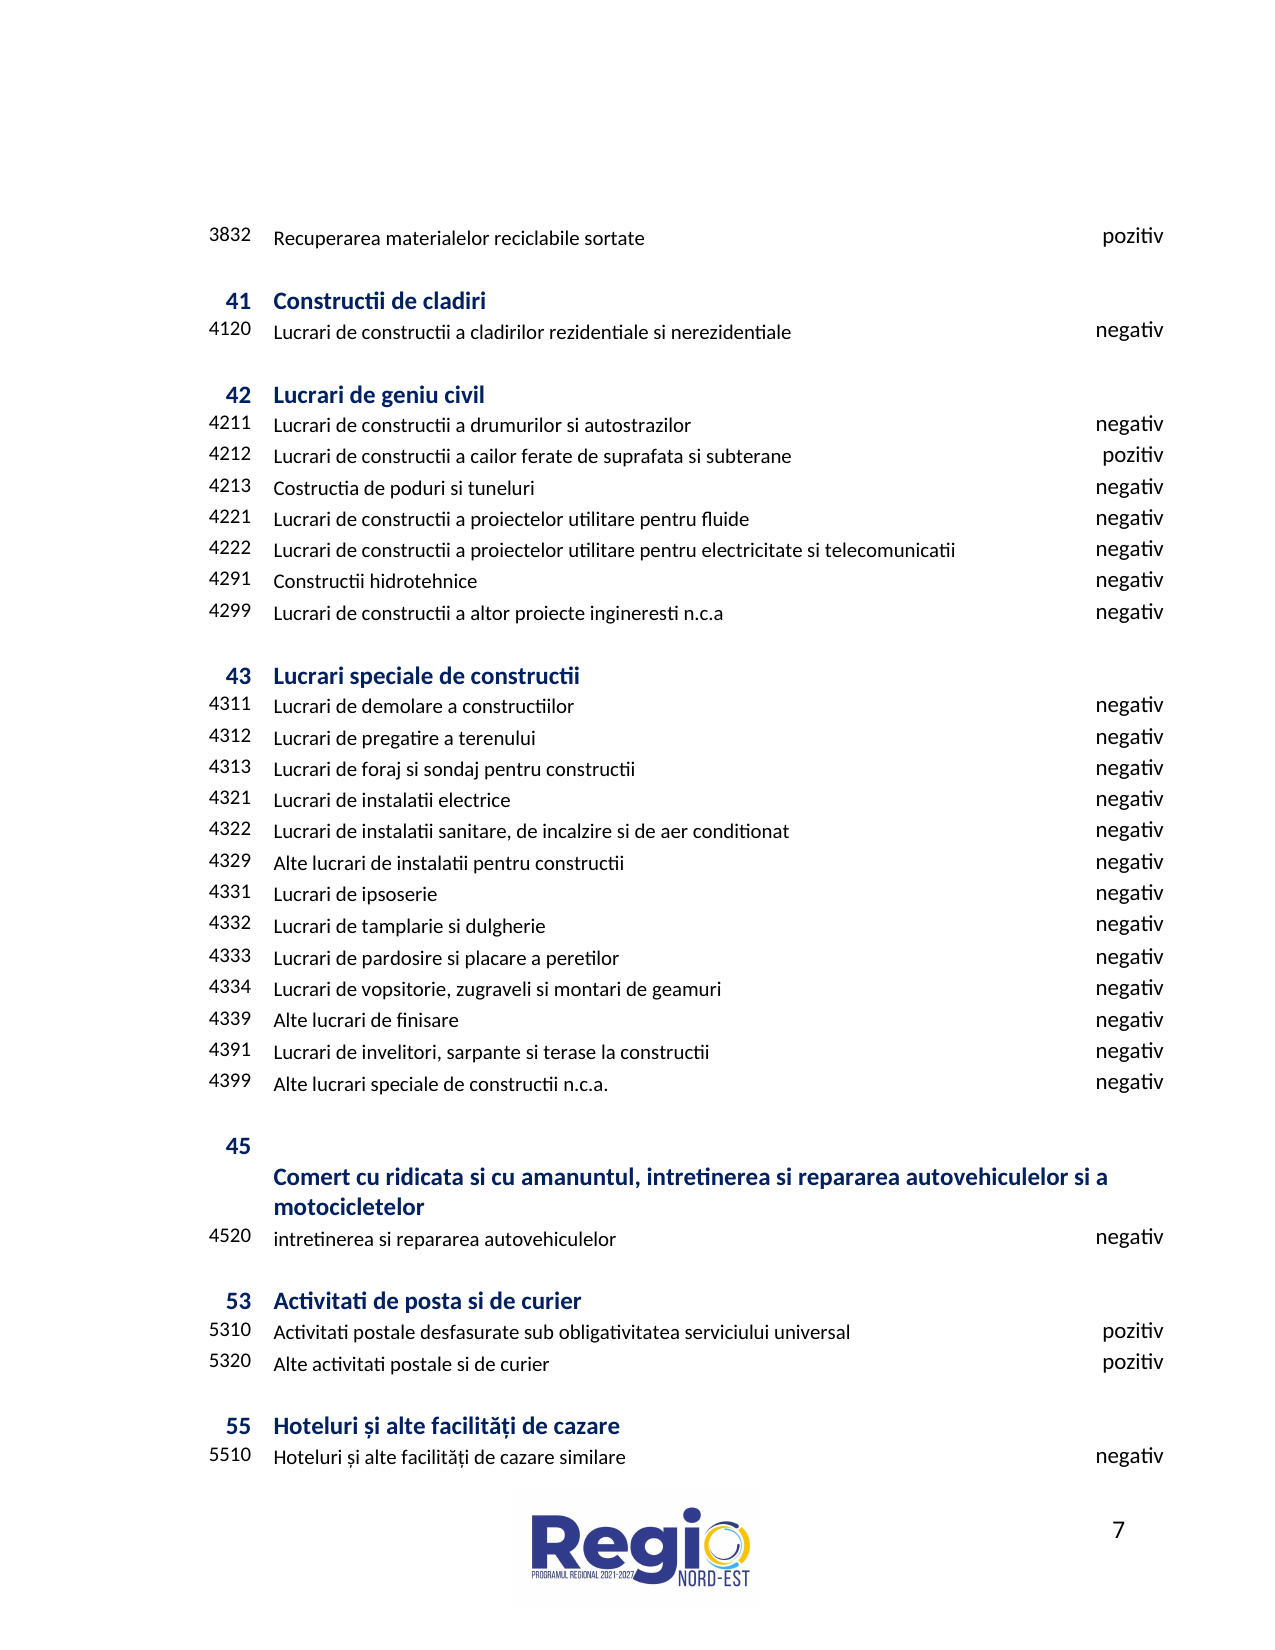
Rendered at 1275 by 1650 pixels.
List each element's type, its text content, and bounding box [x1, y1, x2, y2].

table_cell 5310 [150, 1316, 262, 1347]
table_cell negativ [975, 691, 1175, 722]
table_cell 53 [150, 1255, 262, 1316]
table_cell Hoteluri şi alte facilităţi de cazare similare [262, 1441, 975, 1472]
table_cell 43 [150, 630, 262, 691]
table_cell Lucrari de demolare a constructiilor [262, 691, 975, 722]
table_cell 55 [150, 1380, 262, 1441]
table_cell Lucrari de constructii a altor proiecte ingineresti n.c.a [262, 597, 975, 629]
table_cell Lucrari de ipsoserie [262, 878, 975, 909]
table_cell Lucrari de constructii a proiectelor utilitare pentru fluide [262, 503, 975, 534]
table_cell Alte activitati postale si de curier [262, 1347, 975, 1380]
table_cell 4391 [150, 1036, 262, 1067]
table_cell Lucrari de constructii a cailor ferate de suprafata si subterane [262, 441, 975, 472]
table_cell negativ [975, 753, 1175, 784]
table_cell 41 [150, 254, 262, 315]
table_cell negativ [975, 816, 1175, 847]
table_cell Alte lucrari de instalatii pentru constructii [262, 847, 975, 878]
table_cell negativ [975, 503, 1175, 534]
table_cell 4520 [150, 1222, 262, 1255]
table_cell negativ [975, 909, 1175, 942]
table_cell negativ [975, 534, 1175, 566]
table_cell 4313 [150, 753, 262, 784]
table_cell Lucrari de vopsitorie, zugraveli si montari de geamuri [262, 974, 975, 1005]
table_cell 4321 [150, 784, 262, 816]
table_cell negativ [975, 597, 1175, 629]
table_cell negativ [975, 1441, 1175, 1472]
table_cell 45 [150, 1100, 262, 1222]
table_cell Lucrari de constructii a proiectelor utilitare pentru electricitate si telecomunicatii [262, 534, 975, 566]
table_cell Lucrari de instalatii sanitare, de incalzire si de aer conditionat [262, 816, 975, 847]
table_cell Lucrari speciale de constructii [262, 630, 1175, 691]
table_cell 4331 [150, 878, 262, 909]
table_cell pozitiv [975, 441, 1175, 472]
table_cell pozitiv [975, 1347, 1175, 1380]
table_cell Hoteluri şi alte facilităţi de cazare [262, 1380, 1175, 1441]
table_cell 4212 [150, 441, 262, 472]
table_cell negativ [975, 784, 1175, 816]
picture [511, 1489, 764, 1607]
table_cell 4221 [150, 503, 262, 534]
table_cell Lucrari de tamplarie si dulgherie [262, 909, 975, 942]
table_cell negativ [975, 472, 1175, 503]
table_cell 4311 [150, 691, 262, 722]
table_cell 4399 [150, 1067, 262, 1100]
table_cell Recuperarea materialelor reciclabile sortate [262, 222, 975, 254]
table_cell 4120 [150, 315, 262, 348]
table_cell negativ [975, 409, 1175, 441]
table_cell negativ [975, 1067, 1175, 1100]
table_cell Lucrari de geniu civil [262, 348, 1175, 409]
table_cell 4222 [150, 534, 262, 566]
table_cell 4339 [150, 1005, 262, 1036]
table_cell negativ [975, 315, 1175, 348]
table_cell negativ [975, 878, 1175, 909]
table_cell 4299 [150, 597, 262, 629]
table_cell Alte lucrari speciale de constructii n.c.a. [262, 1067, 975, 1100]
table_cell Alte lucrari de finisare [262, 1005, 975, 1036]
table_cell Costructia de poduri si tuneluri [262, 472, 975, 503]
table_cell negativ [975, 1036, 1175, 1067]
table_cell negativ [975, 942, 1175, 973]
table_cell 4329 [150, 847, 262, 878]
table_cell negativ [975, 566, 1175, 597]
table_cell negativ [975, 847, 1175, 878]
table_cell Lucrari de pregatire a terenului [262, 722, 975, 753]
table_cell 4213 [150, 472, 262, 503]
table_cell pozitiv [975, 1316, 1175, 1347]
table_cell Lucrari de invelitori, sarpante si terase la constructii [262, 1036, 975, 1067]
table_cell 4312 [150, 722, 262, 753]
table_cell Constructii de cladiri [262, 254, 1175, 315]
table_cell Constructii hidrotehnice [262, 566, 975, 597]
table_cell negativ [975, 722, 1175, 753]
table_cell Lucrari de foraj si sondaj pentru constructii [262, 753, 975, 784]
table_cell 42 [150, 348, 262, 409]
table_cell Activitati de posta si de curier [262, 1255, 1175, 1316]
table_cell Lucrari de constructii a cladirilor rezidentiale si nerezidentiale [262, 315, 975, 348]
table_cell 5320 [150, 1347, 262, 1380]
table_cell 4332 [150, 909, 262, 942]
table_cell 3832 [150, 222, 262, 254]
table_cell 5510 [150, 1441, 262, 1472]
table_cell Activitati postale desfasurate sub obligativitatea serviciului universal [262, 1316, 975, 1347]
table_cell 4211 [150, 409, 262, 441]
table_cell pozitiv [975, 222, 1175, 254]
table_cell 4334 [150, 974, 262, 1005]
table_cell Lucrari de constructii a drumurilor si autostrazilor [262, 409, 975, 441]
table_cell Lucrari de pardosire si placare a peretilor [262, 942, 975, 973]
table_cell 4322 [150, 816, 262, 847]
table_cell intretinerea si repararea autovehiculelor [262, 1222, 975, 1255]
table_cell Comert cu ridicata si cu amanuntul, intretinerea si repararea autovehiculelor si a motocicletelor [262, 1100, 1175, 1222]
table_cell Lucrari de instalatii electrice [262, 784, 975, 816]
table_cell 4333 [150, 942, 262, 973]
table_cell negativ [975, 1222, 1175, 1255]
table_cell negativ [975, 974, 1175, 1005]
table_cell 4291 [150, 566, 262, 597]
table_cell negativ [975, 1005, 1175, 1036]
